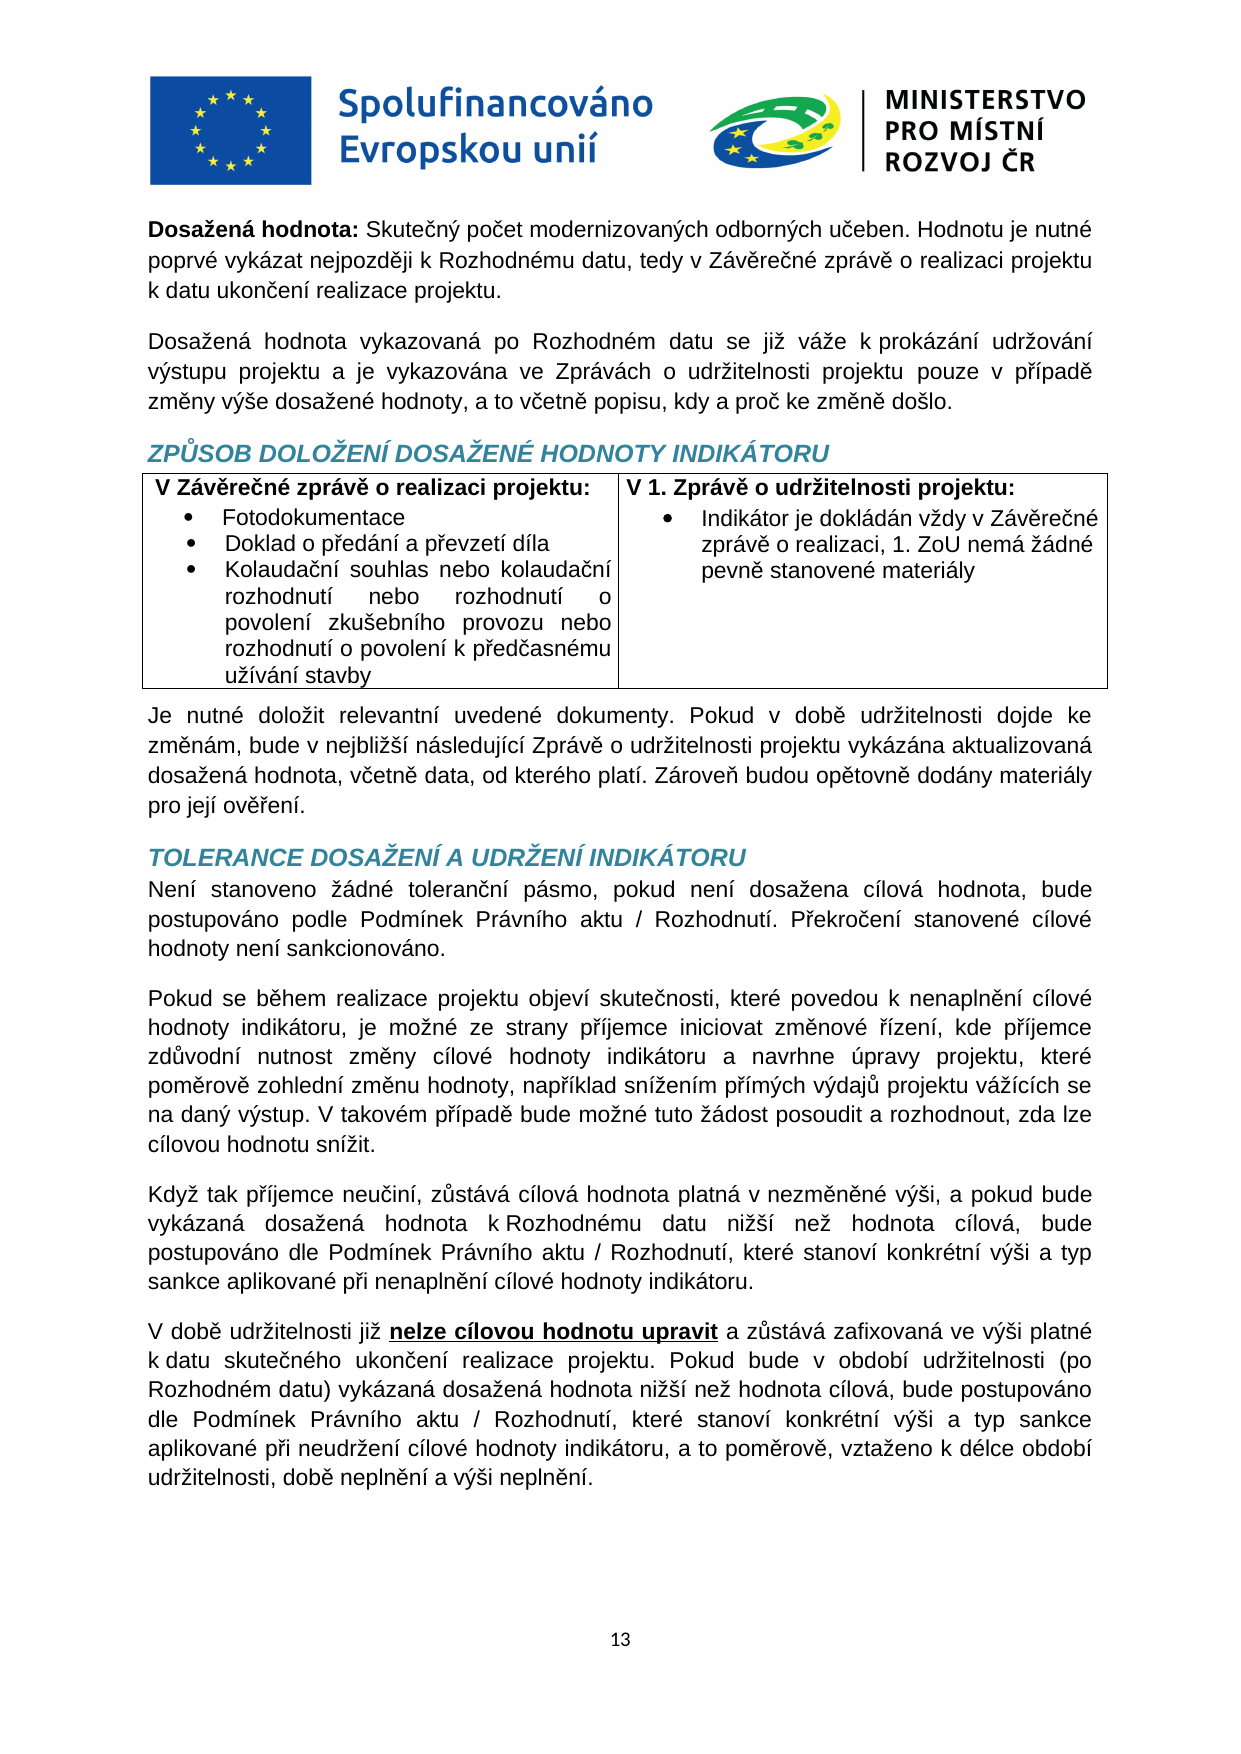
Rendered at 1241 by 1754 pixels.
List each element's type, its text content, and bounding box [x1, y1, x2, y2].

picture [147, 73, 1093, 188]
table_header V 1. Zprávě o udržitelnosti projektu: Indikátor je dokládán vždy v Závěrečné zprávě o realizaci, 1. ZoU nemá žádné pevně stanovené materiály [619, 474, 1107, 688]
text Je nutné doložit relevantní uvedené dokumenty. Pokud v době udržitelnosti dojde ke změnám, bude v nejbližší následující Zprávě o udržitelnosti projektu vykázána aktualizovaná dosažená hodnota, včetně data, od kterého platí. Zároveň budou opětovně dodány materiály pro její ověření. [148, 702, 1093, 819]
text Způsob doložení dosažené hodnoty indikátoru [148, 439, 1093, 468]
text Dosažená hodnota: Skutečný počet modernizovaných odborných učeben. Hodnotu je nutné poprvé vykázat nejpozději k Rozhodnému datu, tedy v Závěrečné zprávě o realizaci projektu k datu ukončení realizace projektu. [148, 216, 1093, 303]
text Když tak příjemce neučiní, zůstává cílová hodnota platná v nezměněné výši, a pokud bude vykázaná dosažená hodnota k Rozhodnému datu nižší než hodnota cílová, bude postupováno dle Podmínek Právního aktu / Rozhodnutí, které stanoví konkrétní výši a typ sankce aplikované při nenaplnění cílové hodnoty indikátoru. [148, 1181, 1093, 1294]
text Není stanoveno žádné toleranční pásmo, pokud není dosažena cílová hodnota, bude postupováno podle Podmínek Právního aktu / Rozhodnutí. Překročení stanovené cílové hodnoty není sankcionováno. [148, 876, 1093, 961]
text TOLERANCE DOSAŽENÍ a udržení indikátoru [148, 843, 1093, 872]
table_header V Závěrečné zprávě o realizaci projektu: Fotodokumentace Doklad o předání a převzetí díla Kolaudační souhlas nebo kolaudační rozhodnutí nebo rozhodnutí o povolení zkušebního provozu nebo rozhodnutí o povolení k předčasnému užívání stavby [143, 474, 618, 688]
text Pokud se během realizace projektu objeví skutečnosti, které povedou k nenaplnění cílové hodnoty indikátoru, je možné ze strany příjemce iniciovat změnové řízení, kde příjemce zdůvodní nutnost změny cílové hodnoty indikátoru a navrhne úpravy projektu, které poměrově zohlední změnu hodnoty, například snížením přímých výdajů projektu vážících se na daný výstup. V takovém případě bude možné tuto žádost posoudit a rozhodnout, zda lze cílovou hodnotu snížit. [148, 985, 1093, 1157]
text V době udržitelnosti již nelze cílovou hodnotu upravit a zůstává zafixovaná ve výši platné k datu skutečného ukončení realizace projektu. Pokud bude v období udržitelnosti (po Rozhodném datu) vykázaná dosažená hodnota nižší než hodnota cílová, bude postupováno dle Podmínek Právního aktu / Rozhodnutí, které stanoví konkrétní výši a typ sankce aplikované při neudržení cílové hodnoty indikátoru, a to poměrově, vztaženo k délce období udržitelnosti, době neplnění a výši neplnění. [148, 1318, 1093, 1490]
text Dosažená hodnota vykazovaná po Rozhodném datu se již váže k prokázání udržování výstupu projektu a je vykazována ve Zprávách o udržitelnosti projektu pouze v případě změny výše dosažené hodnoty, a to včetně popisu, kdy a proč ke změně došlo. [148, 328, 1093, 415]
